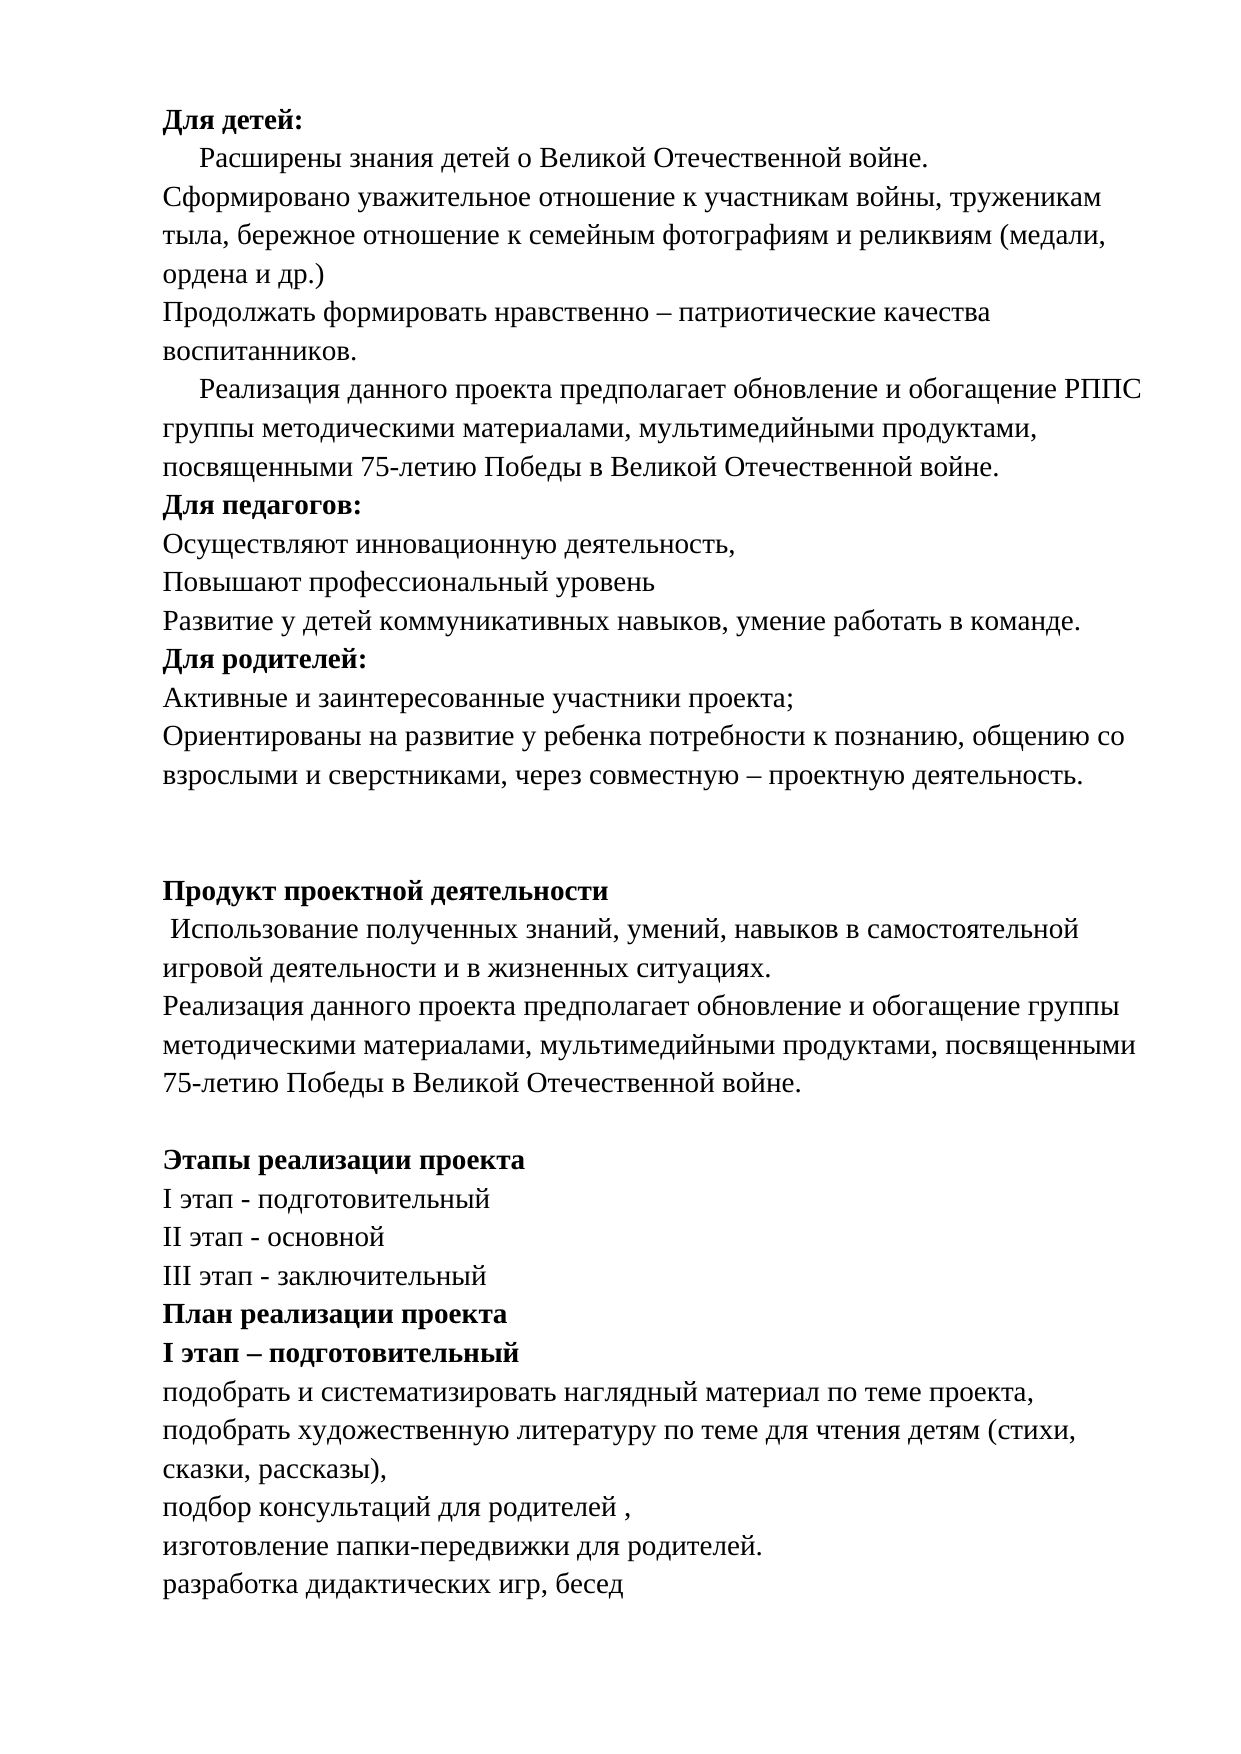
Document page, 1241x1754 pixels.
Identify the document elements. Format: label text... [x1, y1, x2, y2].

text изготовление папки-передвижки для родителей. [162, 1528, 1152, 1561]
text Развитие у детей коммуникативных навыков, умение работать в команде. [162, 603, 1152, 636]
text III этап - заключительный [162, 1258, 1152, 1292]
text I этап - подготовительный [162, 1181, 1152, 1214]
text разработка дидактических игр, бесед [162, 1566, 1152, 1600]
text Для детей: [162, 102, 1152, 135]
text Продолжать формировать нравственно – патриотические качества воспитанников. [162, 294, 1152, 367]
text Для родителей: [162, 641, 1152, 675]
text Сформировано уважительное отношение к участникам войны, труженикам тыла, бережное отношение к семейным фотографиям и реликвиям (медали, ордена и др.) [162, 179, 1152, 289]
text Осуществляют инновационную деятельность, [162, 526, 1152, 559]
text План реализации проекта [162, 1297, 1152, 1330]
text Ориентированы на развитие у ребенка потребности к познанию, общению со взрослыми и сверстниками, через совместную – проектную деятельность. [162, 718, 1152, 791]
text подобрать художественную литературу по теме для чтения детям (стихи, сказки, рассказы), [162, 1412, 1152, 1484]
text Использование полученных знаний, умений, навыков в самостоятельной игровой деятельности и в жизненных ситуациях. [162, 911, 1152, 983]
text II этап - основной [162, 1219, 1152, 1253]
text I этап – подготовительный [162, 1335, 1152, 1369]
text подбор консультаций для родителей , [162, 1489, 1152, 1523]
text Для педагогов: [162, 487, 1152, 521]
text Расширены знания детей о Великой Отечественной войне. [162, 140, 1152, 174]
text Продукт проектной деятельности [162, 873, 1152, 906]
text Активные и заинтересованные участники проекта; [162, 680, 1152, 713]
text Этапы реализации проекта [162, 1142, 1152, 1176]
text подобрать и систематизировать наглядный материал по теме проекта, [162, 1374, 1152, 1407]
text Реализация данного проекта предполагает обновление и обогащение группы методическими материалами, мультимедийными продуктами, посвященными 75-летию Победы в Великой Отечественной войне. [162, 988, 1152, 1099]
text Реализация данного проекта предполагает обновление и обогащение РППС группы методическими материалами, мультимедийными продуктами, посвященными 75-летию Победы в Великой Отечественной войне. [162, 372, 1152, 482]
text Повышают профессиональный уровень [162, 564, 1152, 598]
